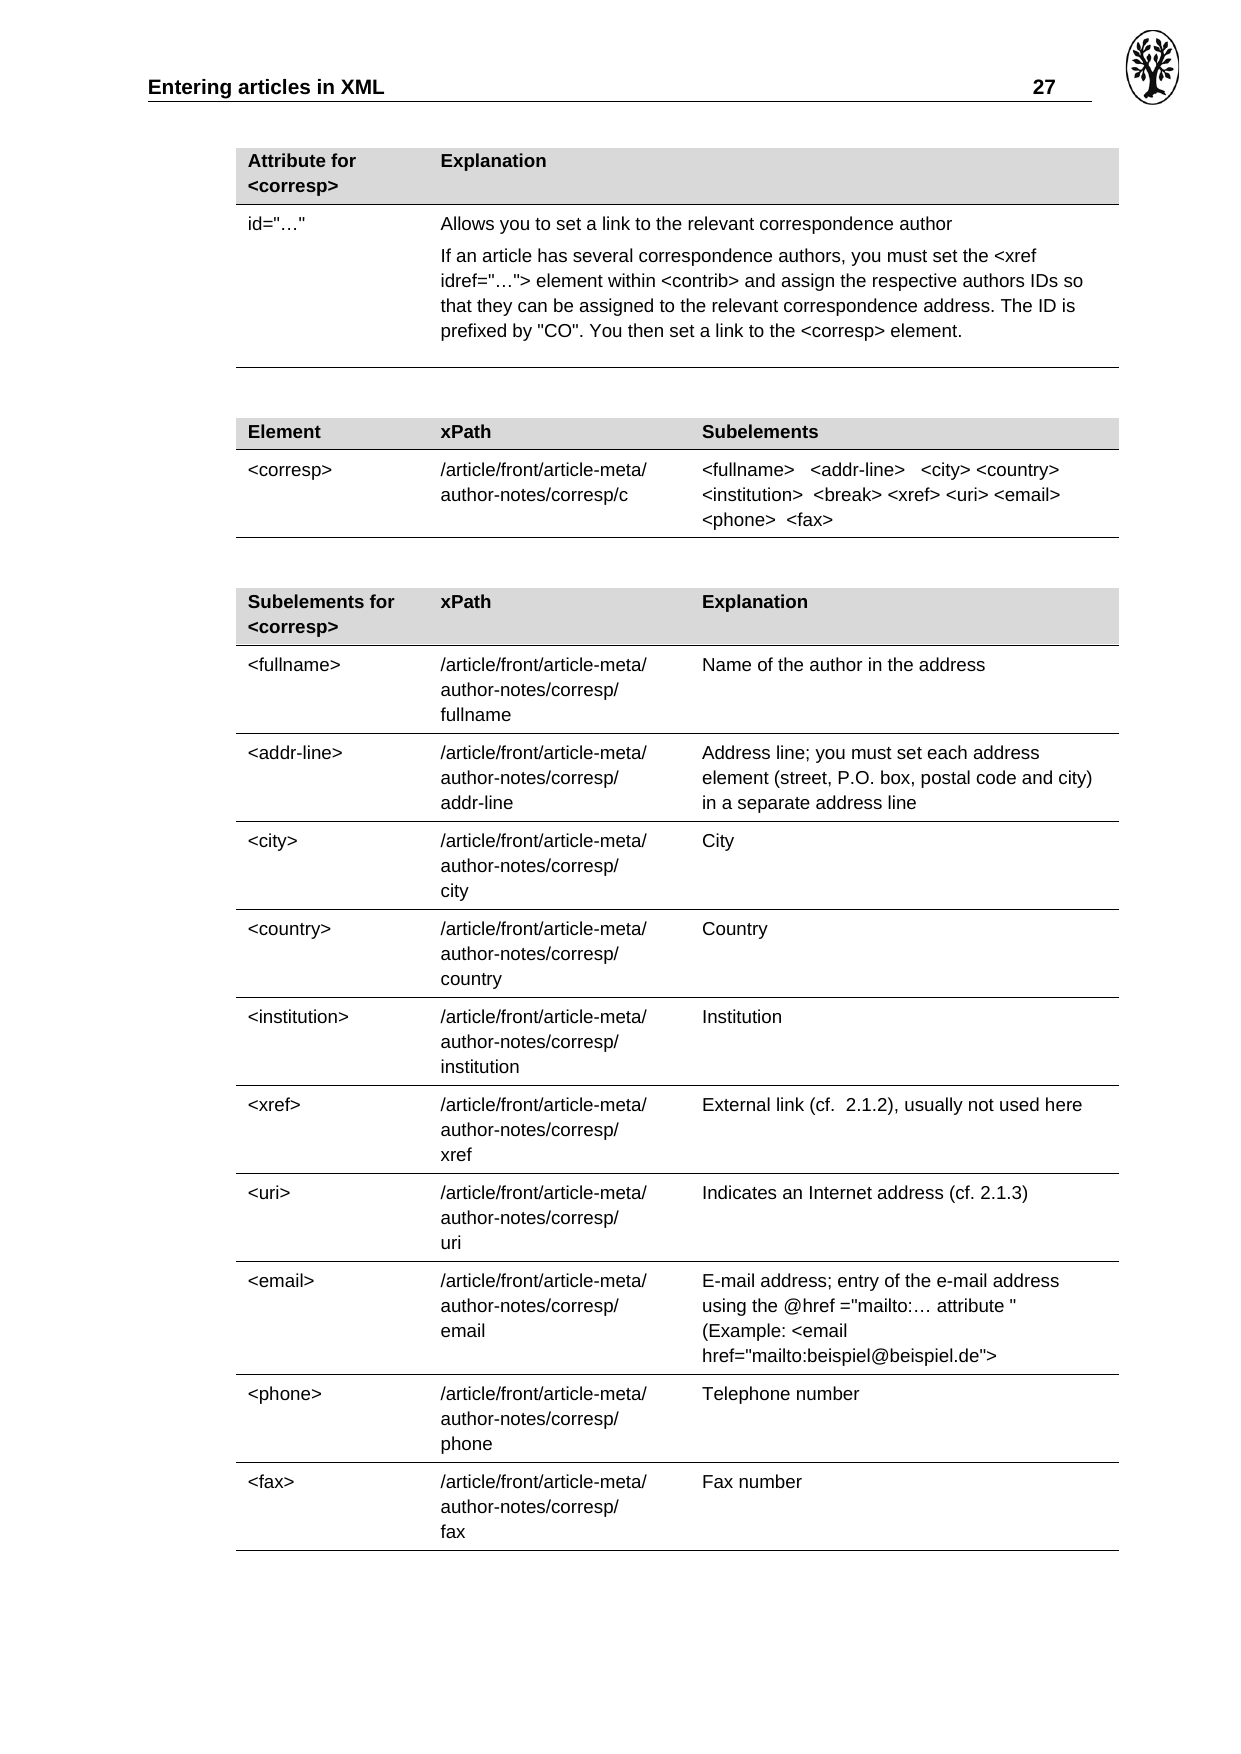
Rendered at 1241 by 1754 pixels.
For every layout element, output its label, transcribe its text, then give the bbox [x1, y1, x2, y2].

table_header Subelements [691, 418, 1119, 449]
table_cell <fax> [236, 1463, 429, 1550]
table_cell <corresp> [236, 450, 429, 537]
table_cell E-mail address; entry of the e-mail address using the @href ="mailto:… attribute " (Example: <email href="mailto:beispiel@beispiel.de"> [691, 1262, 1119, 1374]
table_cell Telephone number [691, 1375, 1119, 1462]
table_cell Name of the author in the address [691, 646, 1119, 733]
table_cell <country> [236, 910, 429, 997]
table_cell <city> [236, 822, 429, 909]
table_cell /article/front/article-meta/ author-notes/corresp/ fullname [429, 646, 691, 733]
table_cell /article/front/article-meta/ author-notes/corresp/ city [429, 822, 691, 909]
table_cell <institution> [236, 998, 429, 1085]
table_cell <fullname> [236, 646, 429, 733]
table_cell /article/front/article-meta/ author-notes/corresp/ phone [429, 1375, 691, 1462]
table_cell /article/front/article-meta/ author-notes/corresp/ addr-line [429, 734, 691, 821]
table_cell Address line; you must set each address element (street, P.O. box, postal code and city) in a separate address line [691, 734, 1119, 821]
table_cell Fax number [691, 1463, 1119, 1550]
table_cell <phone> [236, 1375, 429, 1462]
table_cell /article/front/article-meta/ author-notes/corresp/ country [429, 910, 691, 997]
table_cell /article/front/article-meta/ author-notes/corresp/ xref [429, 1086, 691, 1173]
table_cell /article/front/article-meta/ author-notes/corresp/ institution [429, 998, 691, 1085]
table_cell Allows you to set a link to the relevant correspondence author If an article has several correspondence authors, you must set the <xref idref="…"> element within <contrib> and assign the respective authors IDs so that they can be assigned to the relevant correspondence address. The ID is prefixed by "CO". You then set a link to the <corresp> element. [429, 205, 1119, 367]
table_cell Institution [691, 998, 1119, 1085]
table_cell /article/front/article-meta/ author-notes/corresp/ email [429, 1262, 691, 1374]
table_header [691, 148, 1119, 204]
table_header Explanation [429, 148, 691, 204]
table_cell City [691, 822, 1119, 909]
table_cell Indicates an Internet address (cf. 2.1.3) [691, 1174, 1119, 1261]
table_cell <addr-line> [236, 734, 429, 821]
table_header Element [236, 418, 429, 449]
table_header Attribute for <corresp> [236, 148, 429, 204]
table_cell Country [691, 910, 1119, 997]
table_header Subelements for <corresp> [236, 588, 429, 644]
table_header xPath [429, 588, 691, 644]
table_header xPath [429, 418, 691, 449]
table_cell External link (cf. 2.1.2), usually not used here [691, 1086, 1119, 1173]
table_cell <xref> [236, 1086, 429, 1173]
table_cell /article/front/article-meta/ author-notes/corresp/ fax [429, 1463, 691, 1550]
table_cell <uri> [236, 1174, 429, 1261]
picture [1125, 30, 1180, 105]
table_cell /article/front/article-meta/ author-notes/corresp/ uri [429, 1174, 691, 1261]
table_cell <email> [236, 1262, 429, 1374]
table_cell id="…" [236, 205, 429, 367]
table_cell <fullname> <addr-line> <city> <country> <institution> <break> <xref> <uri> <email> <phone> <fax> [691, 450, 1119, 537]
table_cell /article/front/article-meta/author-notes/corresp/c [429, 450, 691, 537]
table_header Explanation [691, 588, 1119, 644]
